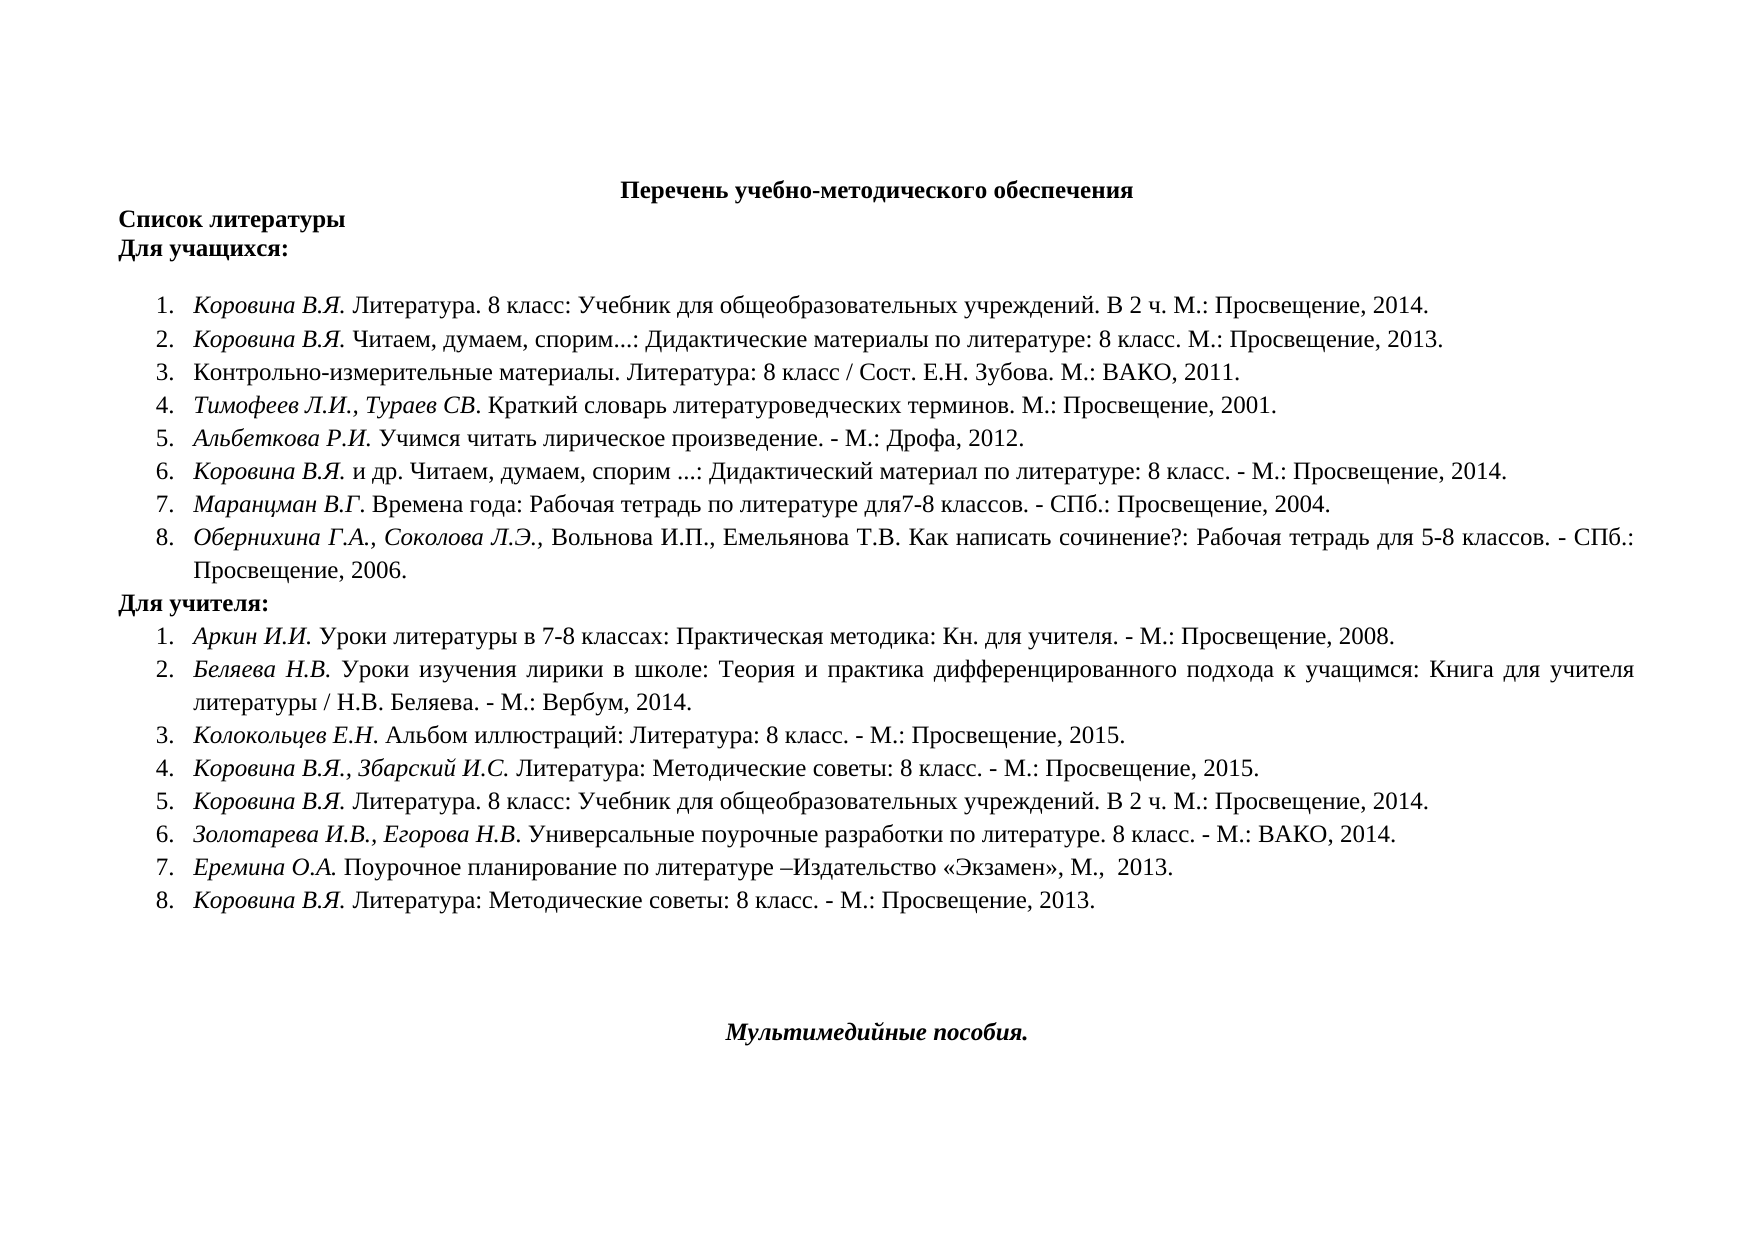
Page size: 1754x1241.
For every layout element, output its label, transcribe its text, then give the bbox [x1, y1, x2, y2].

list Тимофеев Л.И., Тураев СВ. Краткий словарь литературоведческих терминов. М.: Просвещение, 2001. [156, 390, 1636, 418]
list Еремина О.А. Поурочное планирование по литературе –Издательство «Экзамен», М., 2013. [156, 852, 1636, 881]
text Перечень учебно-методического обеспечения [118, 175, 1636, 204]
list Колокольцев Е.Н. Альбом иллюстраций: Литература: 8 класс. - М.: Просвещение, 2015. [156, 720, 1636, 749]
list Аркин И.И. Уроки литературы в 7-8 классах: Практическая методика: Кн. для учителя. - М.: Просвещение, 2008. [156, 621, 1636, 649]
text Для учителя: [118, 588, 1636, 617]
list Коровина В.Я. Читаем, думаем, спорим...: Дидактические материалы по литературе: 8 класс. М.: Просвещение, 2013. [156, 324, 1636, 352]
list Маранцман В.Г. Времена года: Рабочая тетрадь по литературе для7-8 классов. - СПб.: Просвещение, 2004. [156, 489, 1636, 517]
text Список литературы [118, 204, 1636, 233]
list Золотарева И.В., Егорова Н.В. Универсальные поурочные разработки по литературе. 8 класс. - М.: ВАКО, 2014. [156, 819, 1636, 848]
list Коровина В.Я. Литература. 8 класс: Учебник для общеобразовательных учреждений. В 2 ч. М.: Просвещение, 2014. [156, 291, 1636, 319]
text Мультимедийные пособия. [118, 1017, 1636, 1046]
list Коровина В.Я. и др. Читаем, думаем, спорим ...: Дидактический материал по литературе: 8 класс. - М.: Просвещение, 2014. [156, 456, 1636, 484]
list Беляева Н.В. Уроки изучения лирики в школе: Теория и практика дифференцированного подхода к учащимся: Книга для учителя литературы / Н.В. Беляева. - М.: Вербум, 2014. [156, 654, 1636, 716]
text Для учащихся: [118, 233, 1636, 261]
list Обернихина Г.А., Соколова Л.Э., Вольнова И.П., Емельянова Т.В. Как написать сочинение?: Рабочая тетрадь для 5-8 классов. - СПб.: Просвещение, 2006. [156, 522, 1636, 583]
list Коровина В.Я., Збарский И.С. Литература: Методические советы: 8 класс. - М.: Просвещение, 2015. [156, 753, 1636, 782]
list Коровина В.Я. Литература. 8 класс: Учебник для общеобразовательных учреждений. В 2 ч. М.: Просвещение, 2014. [156, 786, 1636, 815]
list Контрольно-измерительные материалы. Литература: 8 класс / Сост. Е.Н. Зубова. М.: ВАКО, 2011. [156, 357, 1636, 385]
list Альбеткова Р.И. Учимся читать лирическое произведение. - М.: Дрофа, 2012. [156, 423, 1636, 451]
list Коровина В.Я. Литература: Методические советы: 8 класс. - М.: Просвещение, 2013. [156, 885, 1636, 914]
